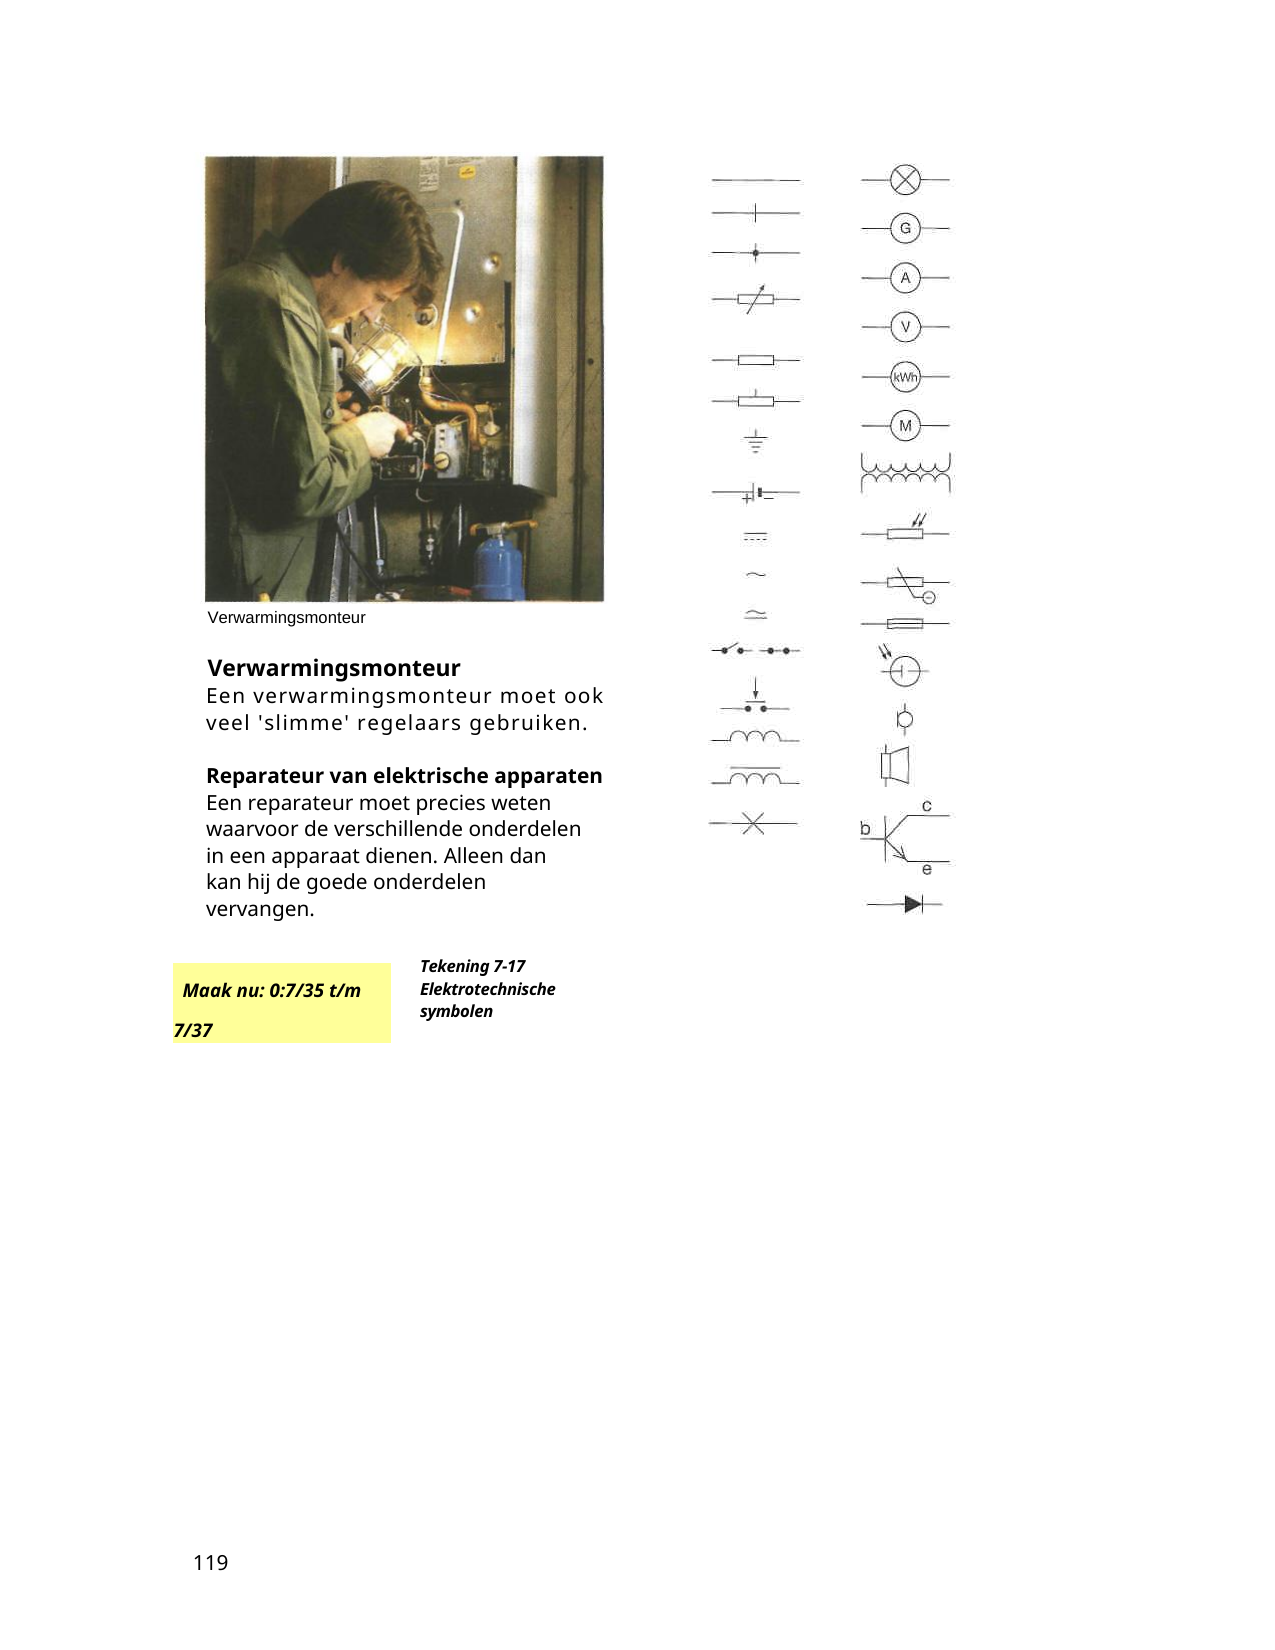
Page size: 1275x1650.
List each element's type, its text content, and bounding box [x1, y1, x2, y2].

text Reparateur van elektrische apparaten [206, 736, 612, 789]
text Tekening 7-17 Elektrotechnische symbolen [420, 955, 612, 1023]
text Maak nu: 0:7/35 t/m 7/37 [173, 963, 391, 1043]
text Een reparateur moet precies weten waarvoor de verschillende onderdelen in een apparaat dienen. Alleen dan kan hij de goede onderdelen vervangen. [206, 789, 612, 921]
picture [192, 152, 608, 602]
picture [684, 147, 1013, 916]
text Verwarmingsmonteur [207, 655, 612, 682]
text Een verwarmingsmonteur moet ook veel 'slimme' regelaars gebruiken. [206, 682, 612, 736]
